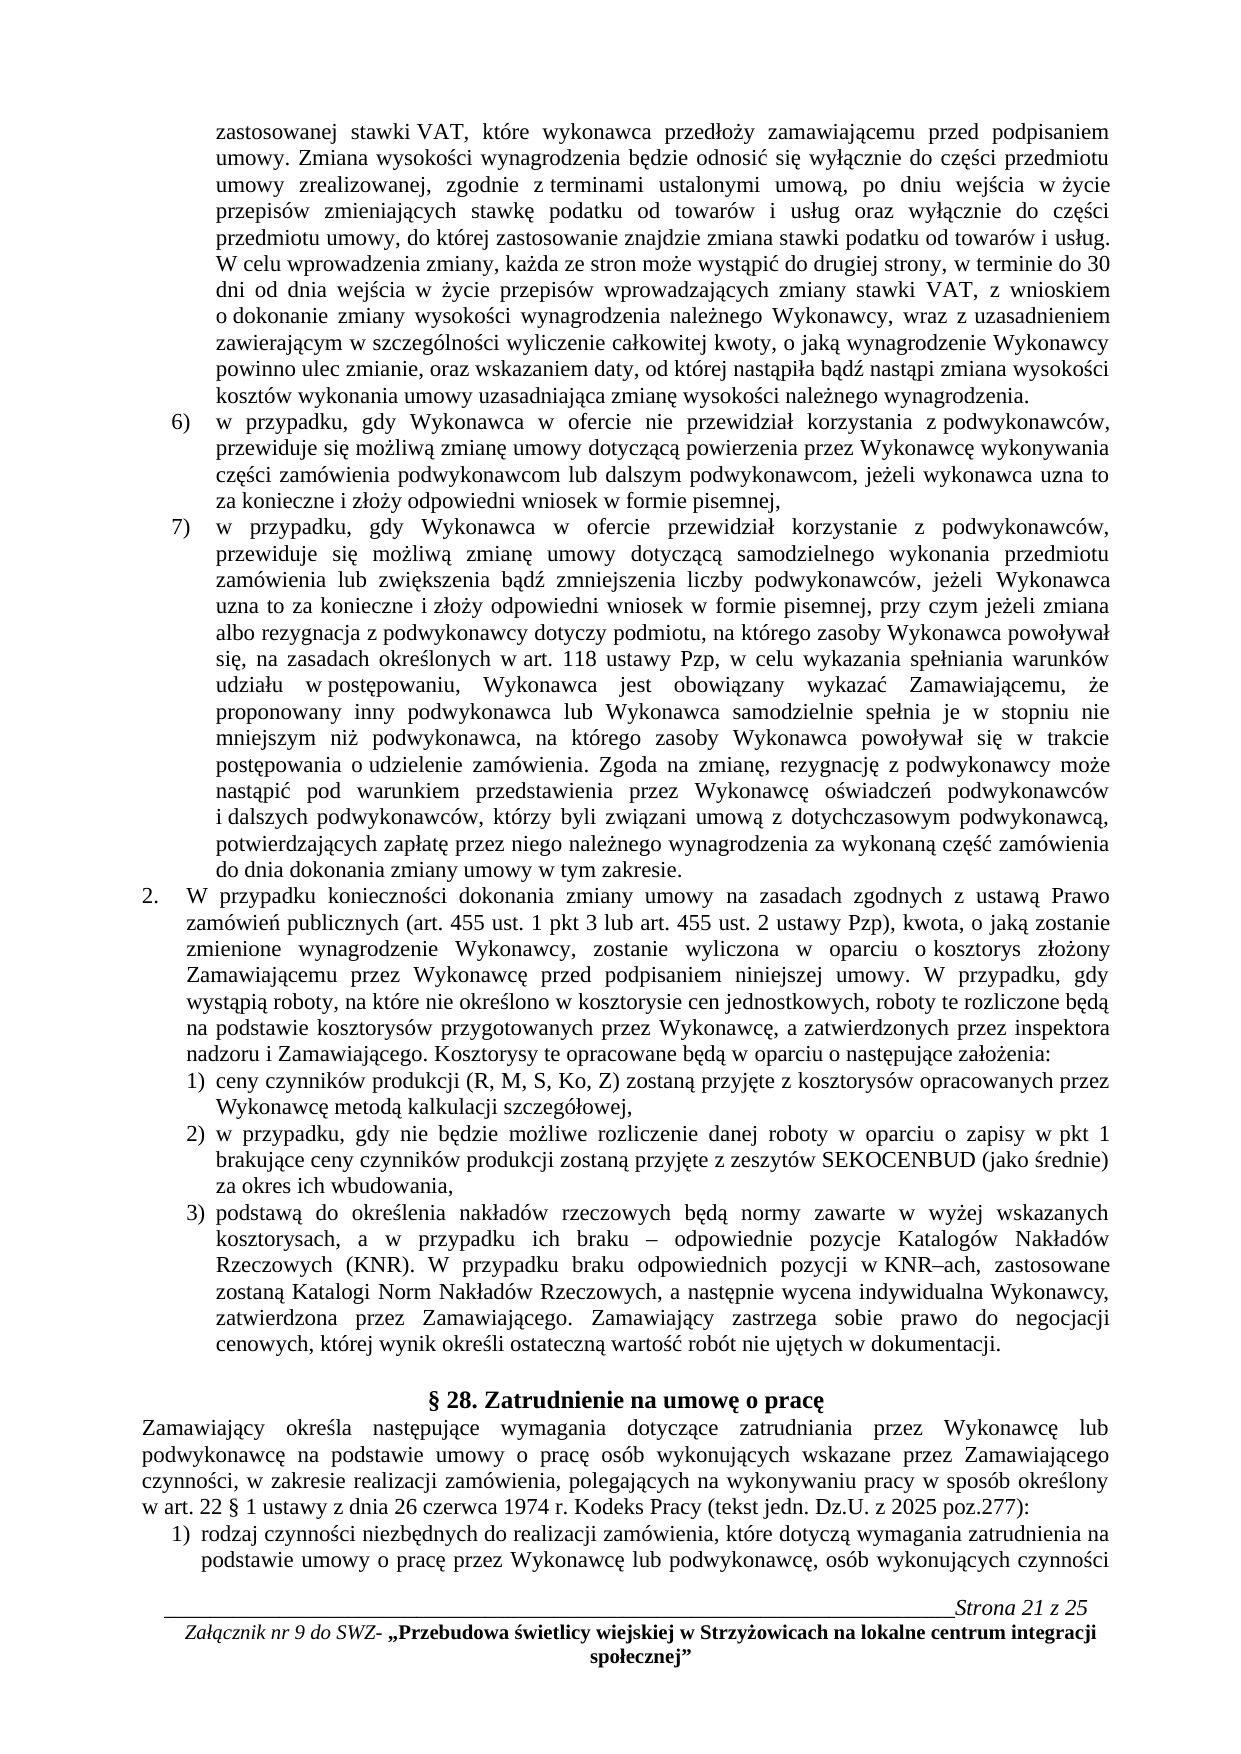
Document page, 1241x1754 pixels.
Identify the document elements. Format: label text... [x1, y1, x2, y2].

text Zamawiający określa następujące wymagania dotyczące zatrudniania przez Wykonawcę lub podwykonawcę na podstawie umowy o pracę osób wykonujących wskazane przez Zamawiającego czynności, w zakresie realizacji zamówienia, polegających na wykonywaniu pracy w sposób określony w art. 22 § 1 ustawy z dnia 26 czerwca 1974 r. Kodeks Pracy (tekst jedn. Dz.U. z 2025 poz.277): [142, 1414, 1110, 1520]
list podstawą do określenia nakładów rzeczowych będą normy zawarte w wyżej wskazanych kosztorysach, a w przypadku ich braku – odpowiednie pozycje Katalogów Nakładów Rzeczowych (KNR). W przypadku braku odpowiednich pozycji w KNR–ach, zastosowane zostaną Katalogi Norm Nakładów Rzeczowych, a następnie wycena indywidualna Wykonawcy, zatwierdzona przez Zamawiającego. Zamawiający zastrzega sobie prawo do negocjacji cenowych, której wynik określi ostateczną wartość robót nie ujętych w dokumentacji. [186, 1199, 1110, 1357]
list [171, 1520, 1110, 1572]
list W przypadku konieczności dokonania zmiany umowy na zasadach zgodnych z ustawą Prawo zamówień publicznych (art. 455 ust. 1 pkt 3 lub art. 455 ust. 2 ustawy Pzp), kwota, o jaką zostanie zmienione wynagrodzenie Wykonawcy, zostanie wyliczona w oparciu o kosztorys złożony Zamawiającemu przez Wykonawcę przed podpisaniem niniejszej umowy. W przypadku, gdy wystąpią roboty, na które nie określono w kosztorysie cen jednostkowych, roboty te rozliczone będą na podstawie kosztorysów przygotowanych przez Wykonawcę, a zatwierdzonych przez inspektora nadzoru i Zamawiającego. Kosztorysy te opracowane będą w oparciu o następujące założenia: [142, 882, 1110, 1067]
list w przypadku, gdy Wykonawca w ofercie nie przewidział korzystania z podwykonawców, przewiduje się możliwą zmianę umowy dotyczącą powierzenia przez Wykonawcę wykonywania części zamówienia podwykonawcom lub dalszym podwykonawcom, jeżeli wykonawca uzna to za konieczne i złoży odpowiedni wniosek w formie pisemnej, [171, 408, 1110, 513]
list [171, 118, 1110, 408]
list ceny czynników produkcji (R, M, S, Ko, Z) zostaną przyjęte z kosztorysów opracowanych przez Wykonawcę metodą kalkulacji szczegółowej, [186, 1067, 1110, 1119]
text § 28. Zatrudnienie na umowę o pracę [142, 1386, 1110, 1414]
list w przypadku, gdy Wykonawca w ofercie przewidział korzystanie z podwykonawców, przewiduje się możliwą zmianę umowy dotyczącą samodzielnego wykonania przedmiotu zamówienia lub zwiększenia bądź zmniejszenia liczby podwykonawców, jeżeli Wykonawca uzna to za konieczne i złoży odpowiedni wniosek w formie pisemnej, przy czym jeżeli zmiana albo rezygnacja z podwykonawcy dotyczy podmiotu, na którego zasoby Wykonawca powoływał się, na zasadach określonych w art. 118 ustawy Pzp, w celu wykazania spełniania warunków udziału w postępowaniu, Wykonawca jest obowiązany wykazać Zamawiającemu, że proponowany inny podwykonawca lub Wykonawca samodzielnie spełnia je w stopniu nie mniejszym niż podwykonawca, na którego zasoby Wykonawca powoływał się w trakcie postępowania o udzielenie zamówienia. Zgoda na zmianę, rezygnację z podwykonawcy może nastąpić pod warunkiem przedstawienia przez Wykonawcę oświadczeń podwykonawców i dalszych podwykonawców, którzy byli związani umową z dotychczasowym podwykonawcą, potwierdzających zapłatę przez niego należnego wynagrodzenia za wykonaną część zamówienia do dnia dokonania zmiany umowy w tym zakresie. [171, 513, 1110, 882]
list w przypadku, gdy nie będzie możliwe rozliczenie danej roboty w oparciu o zapisy w pkt 1 brakujące ceny czynników produkcji zostaną przyjęte z zeszytów SEKOCENBUD (jako średnie) za okres ich wbudowania, [186, 1119, 1110, 1199]
